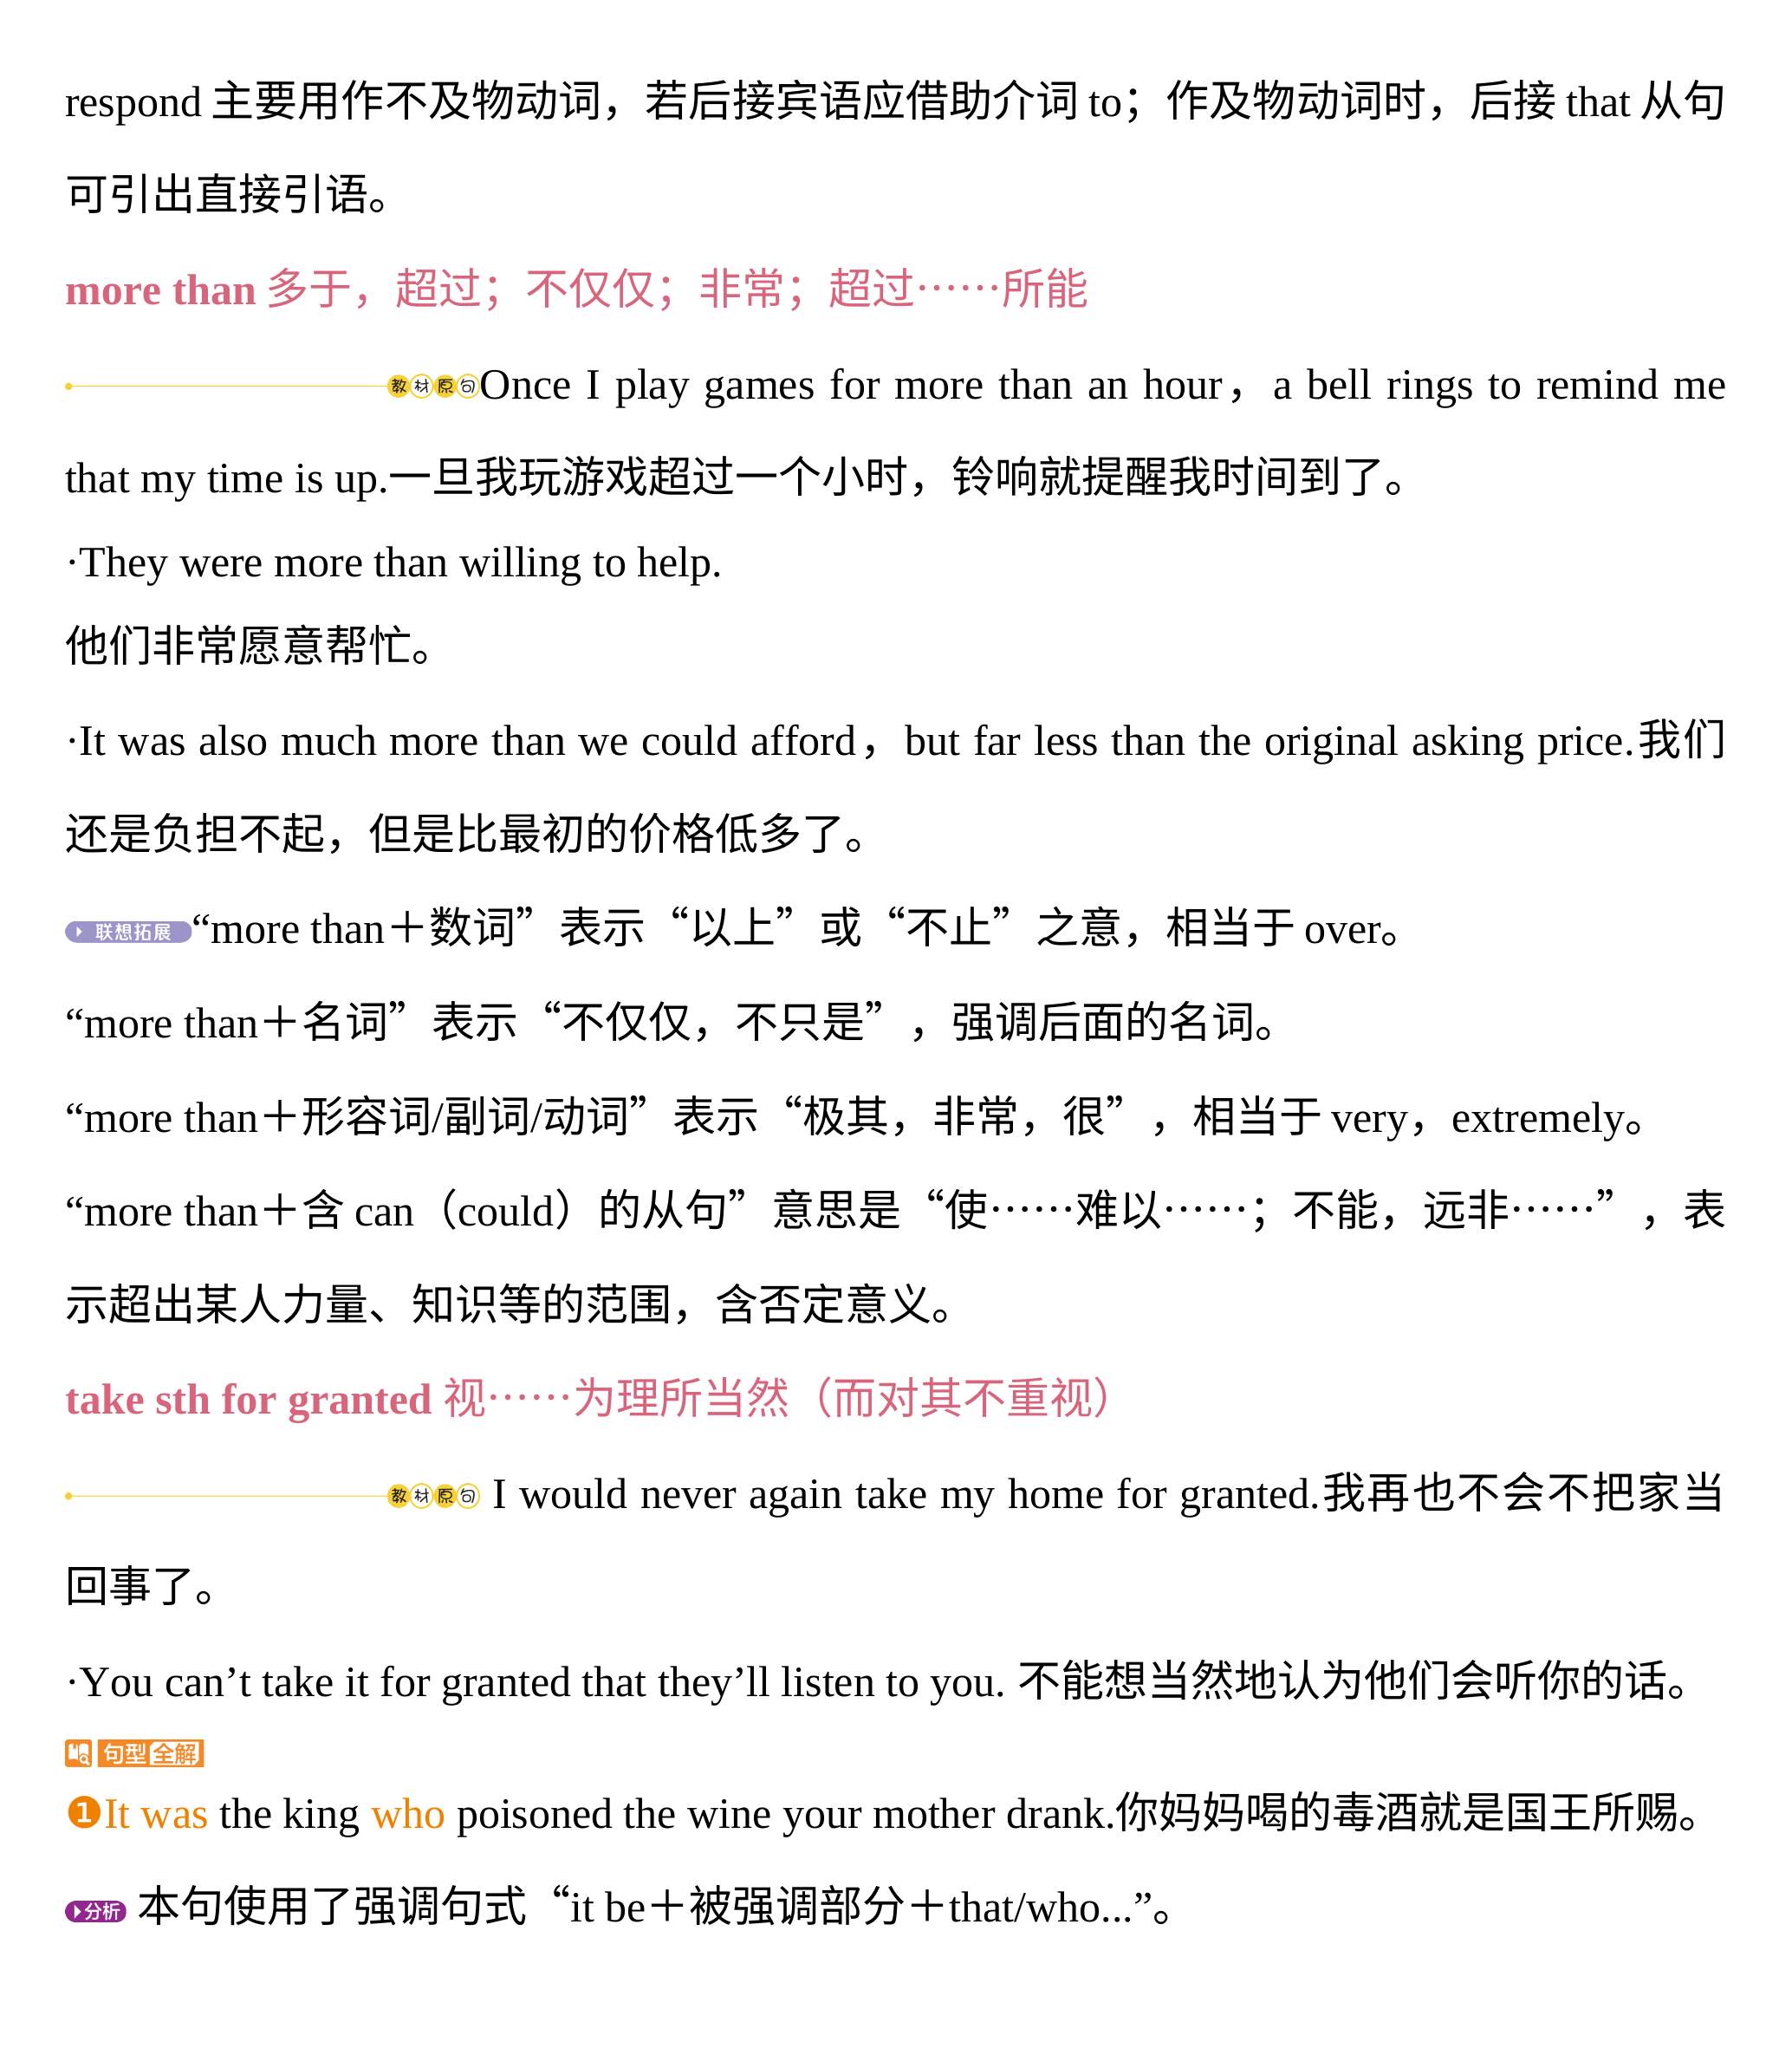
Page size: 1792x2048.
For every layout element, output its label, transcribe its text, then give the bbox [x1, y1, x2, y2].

text respond主要用作不及物动词，若后接宾语应借助介词to；作及物动词时，后接that从句可引出直接引语。 [65, 66, 1726, 223]
text “more than＋形容词/副词/动词”表示“极其，非常，很”，相当于very，extremely。 [65, 1082, 1726, 1144]
picture [65, 1901, 127, 1922]
text take sth for granted 视……为理所当然（而对其不重视） [65, 1364, 1726, 1427]
text more than多于，超过；不仅仅；非常；超过……所能 [65, 254, 1726, 317]
picture [65, 374, 480, 399]
text ·You can’t take it for granted that they’ll listen to you. 不能想当然地认为他们会听你的话。 [65, 1646, 1726, 1709]
text “more than＋名词”表示“不仅仅，不只是”，强调后面的名词。 [65, 987, 1726, 1050]
text I would never again take my home for granted.我再也不会不把家当回事了。 [65, 1458, 1726, 1615]
picture [65, 1739, 205, 1767]
picture [65, 921, 192, 944]
text Once I play games for more than an hour，a bell rings to remind me that my time is up.一旦我玩游戏超过一个小时，铃响就提醒我时间到了。 [65, 348, 1726, 505]
text ❶It was the king who poisoned the wine your mother drank.你妈妈喝的毒酒就是国王所赐。 [65, 1778, 1726, 1841]
text “more than＋含can（could）的从句”意思是“使……难以……；不能，远非……”，表示超出某人力量、知识等的范围，含否定意义。 [65, 1176, 1726, 1332]
text ·They were more than willing to help. [65, 536, 1726, 587]
text ·It was also much more than we could afford，but far less than the original asking price.我们还是负担不起，但是比最初的价格低多了。 [65, 705, 1726, 862]
text “more than＋数词”表示“以上”或“不止”之意，相当于over。 [65, 894, 1726, 956]
text 他们非常愿意帮忙。 [65, 611, 1726, 674]
picture [65, 1483, 480, 1509]
text 本句使用了强调句式“it be＋被强调部分＋that/who...”。 [65, 1872, 1726, 1934]
